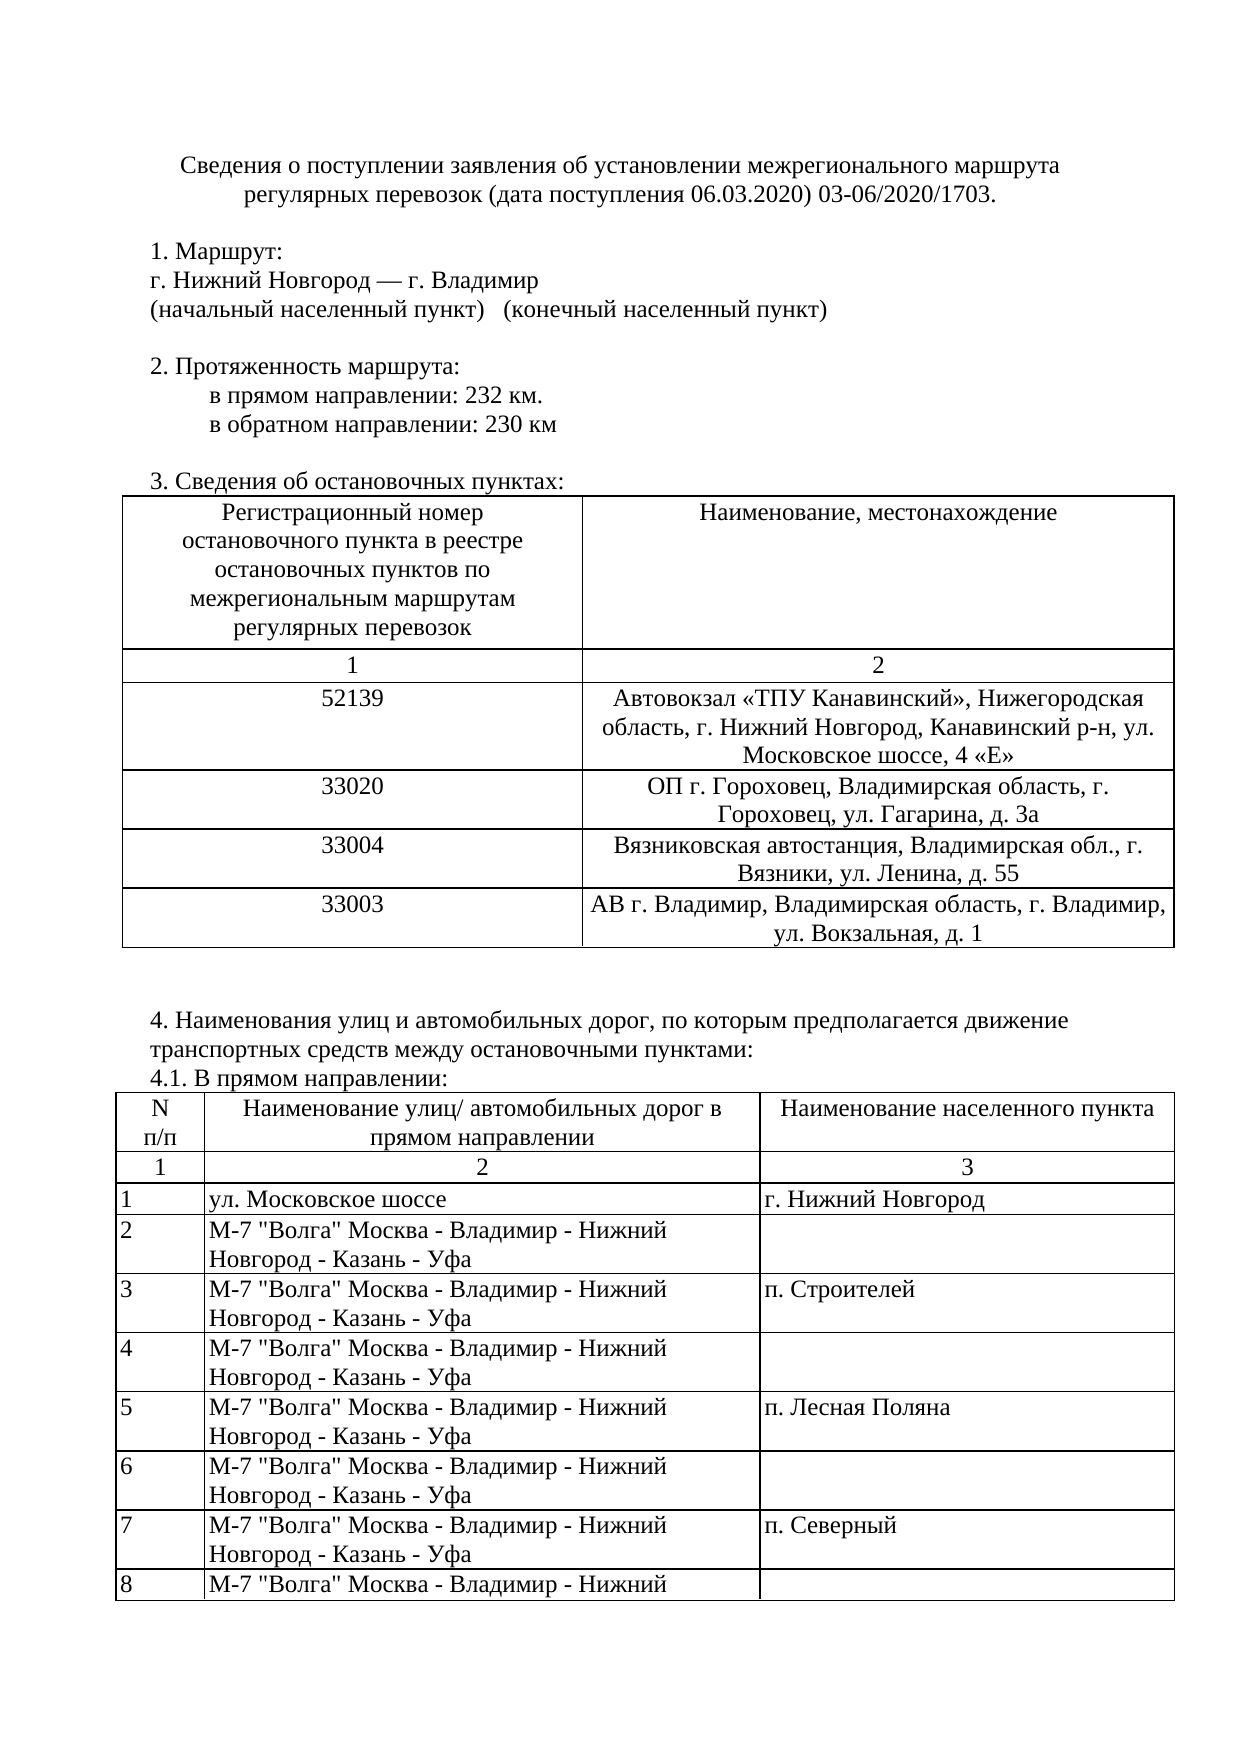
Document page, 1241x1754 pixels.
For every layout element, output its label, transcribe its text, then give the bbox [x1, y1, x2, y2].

table_cell п. Северный [761, 1511, 1174, 1568]
table_cell 33004 [123, 830, 582, 887]
table_cell г. Нижний Новгород [761, 1184, 1174, 1214]
text 1. Маршрут: [150, 236, 1090, 265]
text 4.1. В прямом направлении: [150, 1063, 1090, 1092]
text Сведения о поступлении заявления об установлении межрегионального маршрута регулярных перевозок (дата поступления 06.03.2020) 03-06/2020/1703. [150, 150, 1090, 207]
text в прямом направлении: 232 км. [150, 380, 1090, 409]
table_header Регистрационный номер остановочного пункта в реестре остановочных пунктов по межрегиональным маршрутам регулярных перевозок [123, 497, 582, 648]
table_cell 7 [117, 1511, 204, 1568]
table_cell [205, 1570, 759, 1599]
table_cell 33003 [123, 889, 582, 946]
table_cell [205, 1452, 759, 1509]
table_cell [761, 1570, 1174, 1599]
table_cell п. Лесная Поляна [761, 1392, 1174, 1450]
table_cell [761, 1452, 1174, 1509]
table_cell п. Строителей [761, 1274, 1174, 1332]
table_cell 6 [117, 1452, 204, 1509]
table_cell [761, 1215, 1174, 1273]
table_cell 33020 [123, 771, 582, 828]
table_header N п/п [117, 1093, 204, 1151]
text в обратном направлении: 230 км [150, 409, 1090, 437]
table_cell 1 [117, 1184, 204, 1214]
table_cell ул. Московское шоссе [205, 1184, 759, 1214]
table_cell [761, 1333, 1174, 1391]
table_cell 52139 [123, 683, 582, 769]
table_cell М-7 "Волга" Москва - Владимир - Нижний Новгород - Казань - Уфа [205, 1392, 759, 1450]
text г. Нижний Новгород — г. Владимир [150, 265, 1090, 294]
text 3. Сведения об остановочных пунктах: [150, 466, 1090, 495]
table_cell 8 [117, 1570, 204, 1599]
table_cell Автовокзал «ТПУ Канавинский», Нижегородская область, г. Нижний Новгород, Канавинский р-н, ул. Московское шоссе, 4 «Е» [583, 683, 1173, 769]
table_cell Вязниковская автостанция, Владимирская обл., г. Вязники, ул. Ленина, д. 55 [583, 830, 1173, 887]
table_cell 5 [117, 1392, 204, 1450]
table_cell 2 [117, 1215, 204, 1273]
table_cell 1 [117, 1152, 204, 1182]
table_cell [205, 1511, 759, 1568]
table_cell М-7 "Волга" Москва - Владимир - Нижний Новгород - Казань - Уфа [205, 1215, 759, 1273]
table_header Наименование улиц/ автомобильных дорог в прямом направлении [205, 1093, 759, 1151]
text (начальный населенный пункт) (конечный населенный пункт) [150, 294, 1090, 322]
text 2. Протяженность маршрута: [150, 351, 1090, 380]
table_cell М-7 "Волга" Москва - Владимир - Нижний Новгород - Казань - Уфа [205, 1274, 759, 1332]
table_header Наименование населенного пункта [761, 1093, 1174, 1151]
table_cell 1 [123, 650, 582, 681]
table_cell 2 [205, 1152, 759, 1182]
table_cell М-7 "Волга" Москва - Владимир - Нижний Новгород - Казань - Уфа [205, 1333, 759, 1391]
table_cell 3 [117, 1274, 204, 1332]
text 4. Наименования улиц и автомобильных дорог, по которым предполагается движение транспортных средств между остановочными пунктами: [150, 1005, 1090, 1063]
table_cell ОП г. Гороховец, Владимирская область, г. Гороховец, ул. Гагарина, д. 3а [583, 771, 1173, 828]
table_header Наименование, местонахождение [583, 497, 1173, 648]
table_cell 2 [583, 650, 1173, 681]
table_cell АВ г. Владимир, Владимирская область, г. Владимир, ул. Вокзальная, д. 1 [583, 889, 1173, 946]
table_cell 4 [117, 1333, 204, 1391]
table_cell 3 [761, 1152, 1174, 1182]
